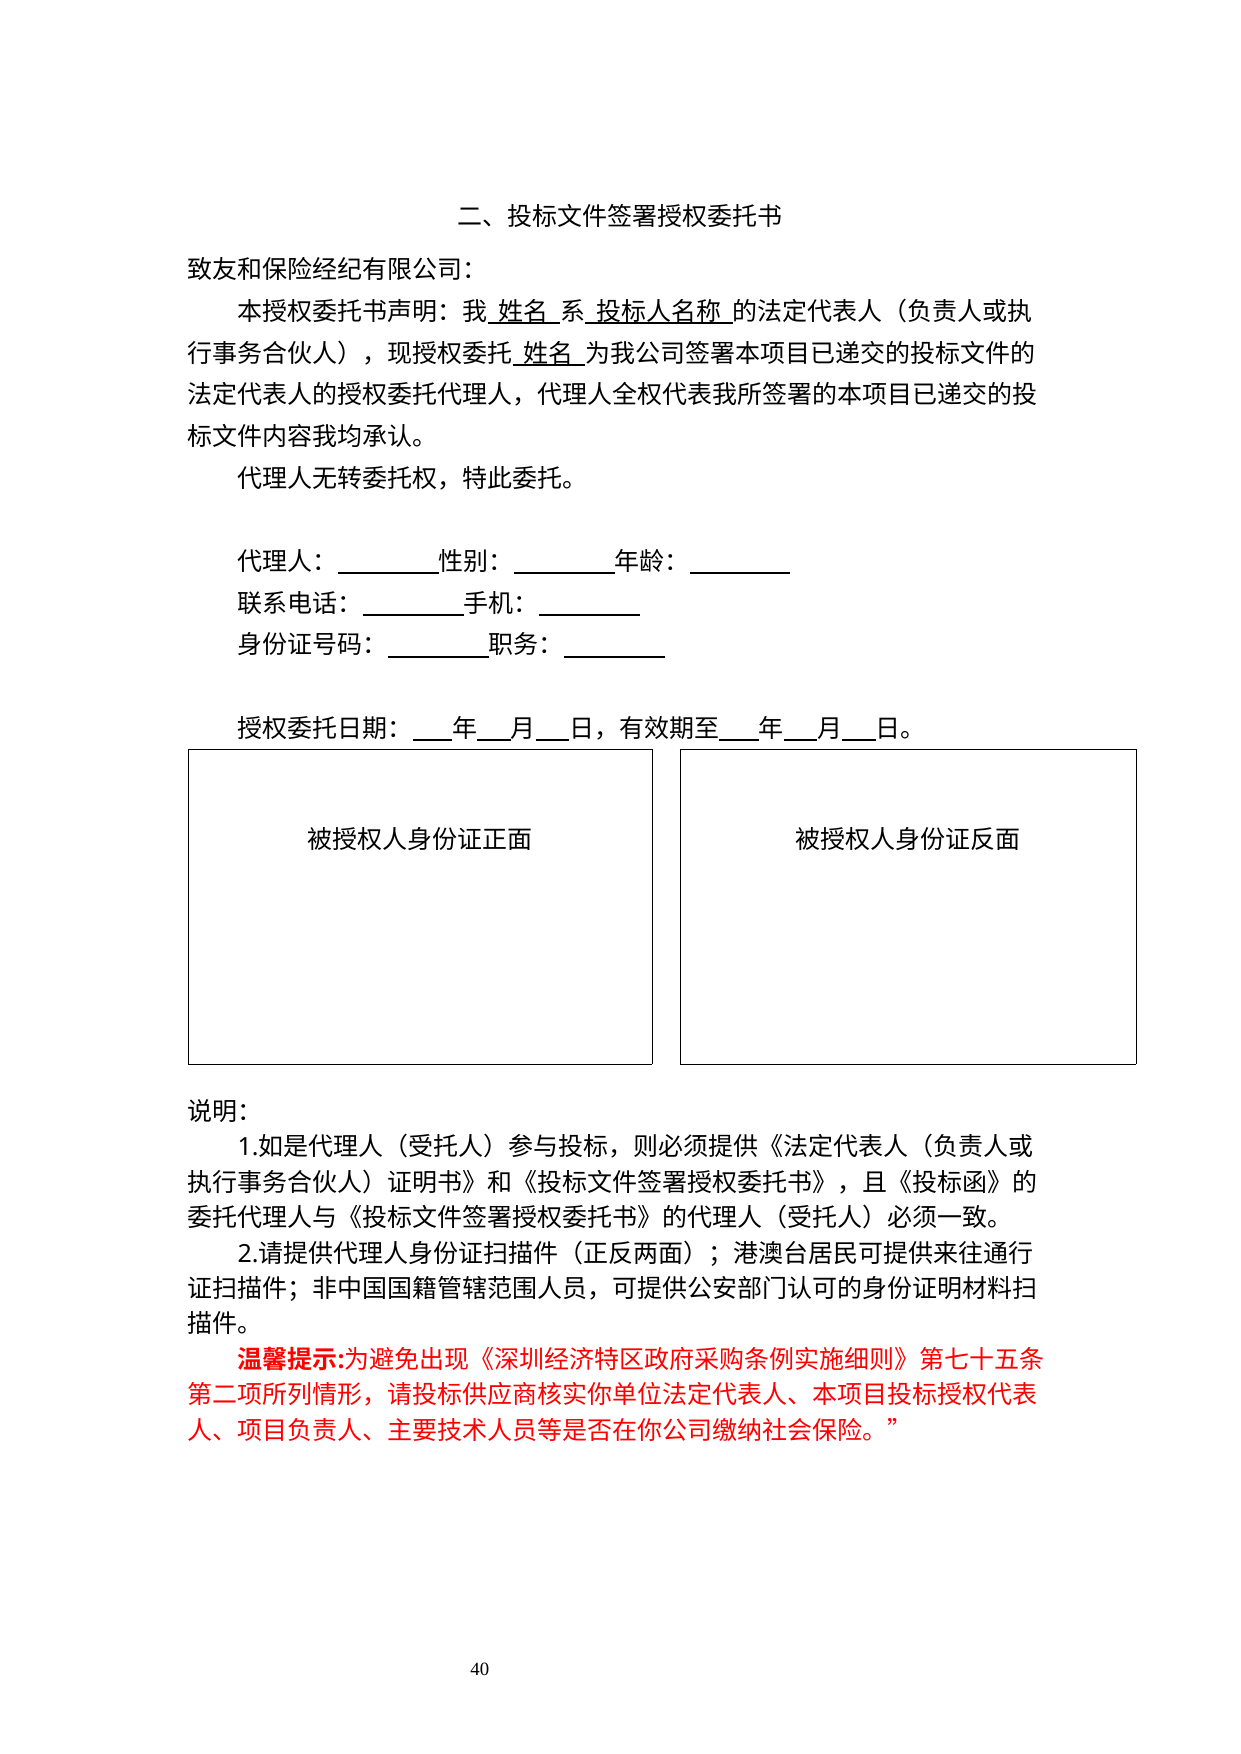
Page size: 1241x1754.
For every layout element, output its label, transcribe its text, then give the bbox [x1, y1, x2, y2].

text 致友和保险经纪有限公司： [187, 245, 1053, 287]
text 2.请提供代理人身份证扫描件（正反两面）；港澳台居民可提供来往通行证扫描件；非中国国籍管辖范围人员，可提供公安部门认可的身份证明材料扫描件。 [187, 1234, 1053, 1340]
text 说明： [187, 1092, 1053, 1127]
text 授权委托日期： 年 月 日，有效期至 年 月 日。 [187, 704, 1053, 745]
subtitle 二、投标文件签署授权委托书 [187, 197, 1053, 233]
text 本授权委托书声明：我 姓名 系 投标人名称 的法定代表人（负责人或执行事务合伙人），现授权委托 姓名 为我公司签署本项目已递交的投标文件的法定代表人的授权委托代理人，代理人全权代表我所签署的本项目已递交的投标文件内容我均承认。 [187, 287, 1053, 454]
text 代理人无转委托权，特此委托。 [187, 454, 1053, 495]
text 1.如是代理人（受托人）参与投标，则必须提供《法定代表人（负责人或执行事务合伙人）证明书》和《投标文件签署授权委托书》，且《投标函》的委托代理人与《投标文件签署授权委托书》的代理人（受托人）必须一致。 [187, 1127, 1053, 1234]
text 联系电话： 手机： [187, 579, 1053, 620]
text 身份证号码： 职务： [187, 620, 1053, 662]
text 代理人： 性别： 年龄： [187, 537, 1053, 579]
text 温馨提示:为避免出现《深圳经济特区政府采购条例实施细则》第七十五条第二项所列情形，请投标供应商核实你单位法定代表人、本项目投标授权代表人、项目负责人、主要技术人员等是否在你公司缴纳社会保险。” [187, 1340, 1053, 1446]
